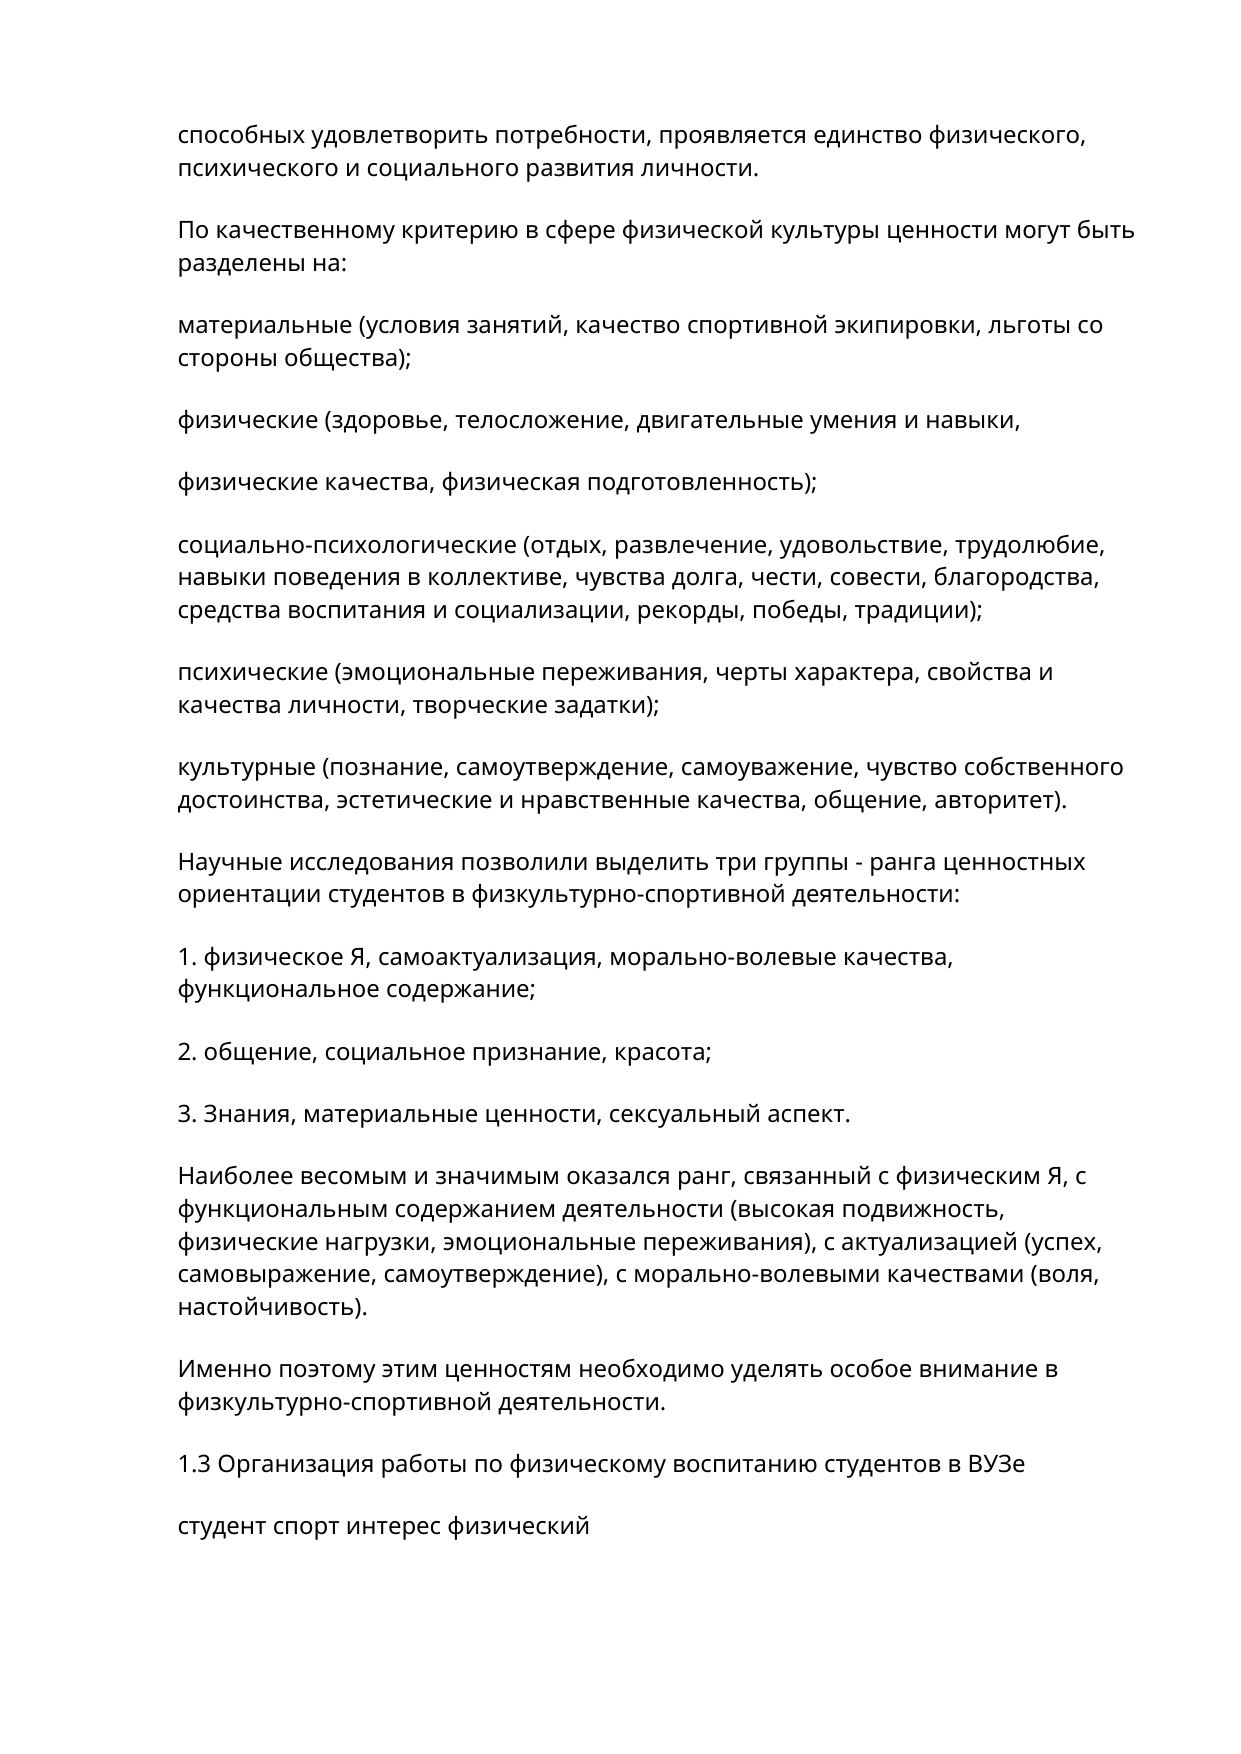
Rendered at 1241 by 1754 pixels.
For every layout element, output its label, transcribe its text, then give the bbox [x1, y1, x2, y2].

text 3. Знания, материальные ценности, сексуальный аспект. [177, 1097, 1152, 1129]
text культурные (познание, самоутверждение, самоуважение, чувство собственного достоинства, эстетические и нравственные качества, общение, авторитет). [177, 750, 1152, 815]
text физические качества, физическая подготовленность); [177, 465, 1152, 498]
text 1.3 Организация работы по физическому воспитанию студентов в ВУЗе [177, 1447, 1152, 1479]
text студент спорт интерес физический [177, 1509, 1152, 1542]
text материальные (условия занятий, качество спортивной экипировки, льготы со стороны общества); [177, 308, 1152, 373]
text психические (эмоциональные переживания, черты характера, свойства и качества личности, творческие задатки); [177, 655, 1152, 720]
text По качественному критерию в сфере физической культуры ценности могут быть разделены на: [177, 213, 1152, 278]
text Научные исследования позволили выделить три группы - ранга ценностных ориентации студентов в физкультурно-спортивной деятельности: [177, 845, 1152, 910]
text физические (здоровье, телосложение, двигательные умения и навыки, [177, 403, 1152, 435]
text социально-психологические (отдых, развлечение, удовольствие, трудолюбие, навыки поведения в коллективе, чувства долга, чести, совести, благородства, средства воспитания и социализации, рекорды, победы, традиции); [177, 527, 1152, 625]
text Наиболее весомым и значимым оказался ранг, связанный с физическим Я, с функциональным содержанием деятельности (высокая подвижность, физические нагрузки, эмоциональные переживания), с актуализацией (успех, самовыражение, самоутверждение), с морально-волевыми качествами (воля, настойчивость). [177, 1159, 1152, 1322]
text 1. физическое Я, самоактуализация, морально-волевые качества, функциональное содержание; [177, 939, 1152, 1005]
text 2. общение, социальное признание, красота; [177, 1034, 1152, 1067]
text Именно поэтому этим ценностям необходимо уделять особое внимание в физкультурно-спортивной деятельности. [177, 1352, 1152, 1417]
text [177, 118, 1152, 183]
